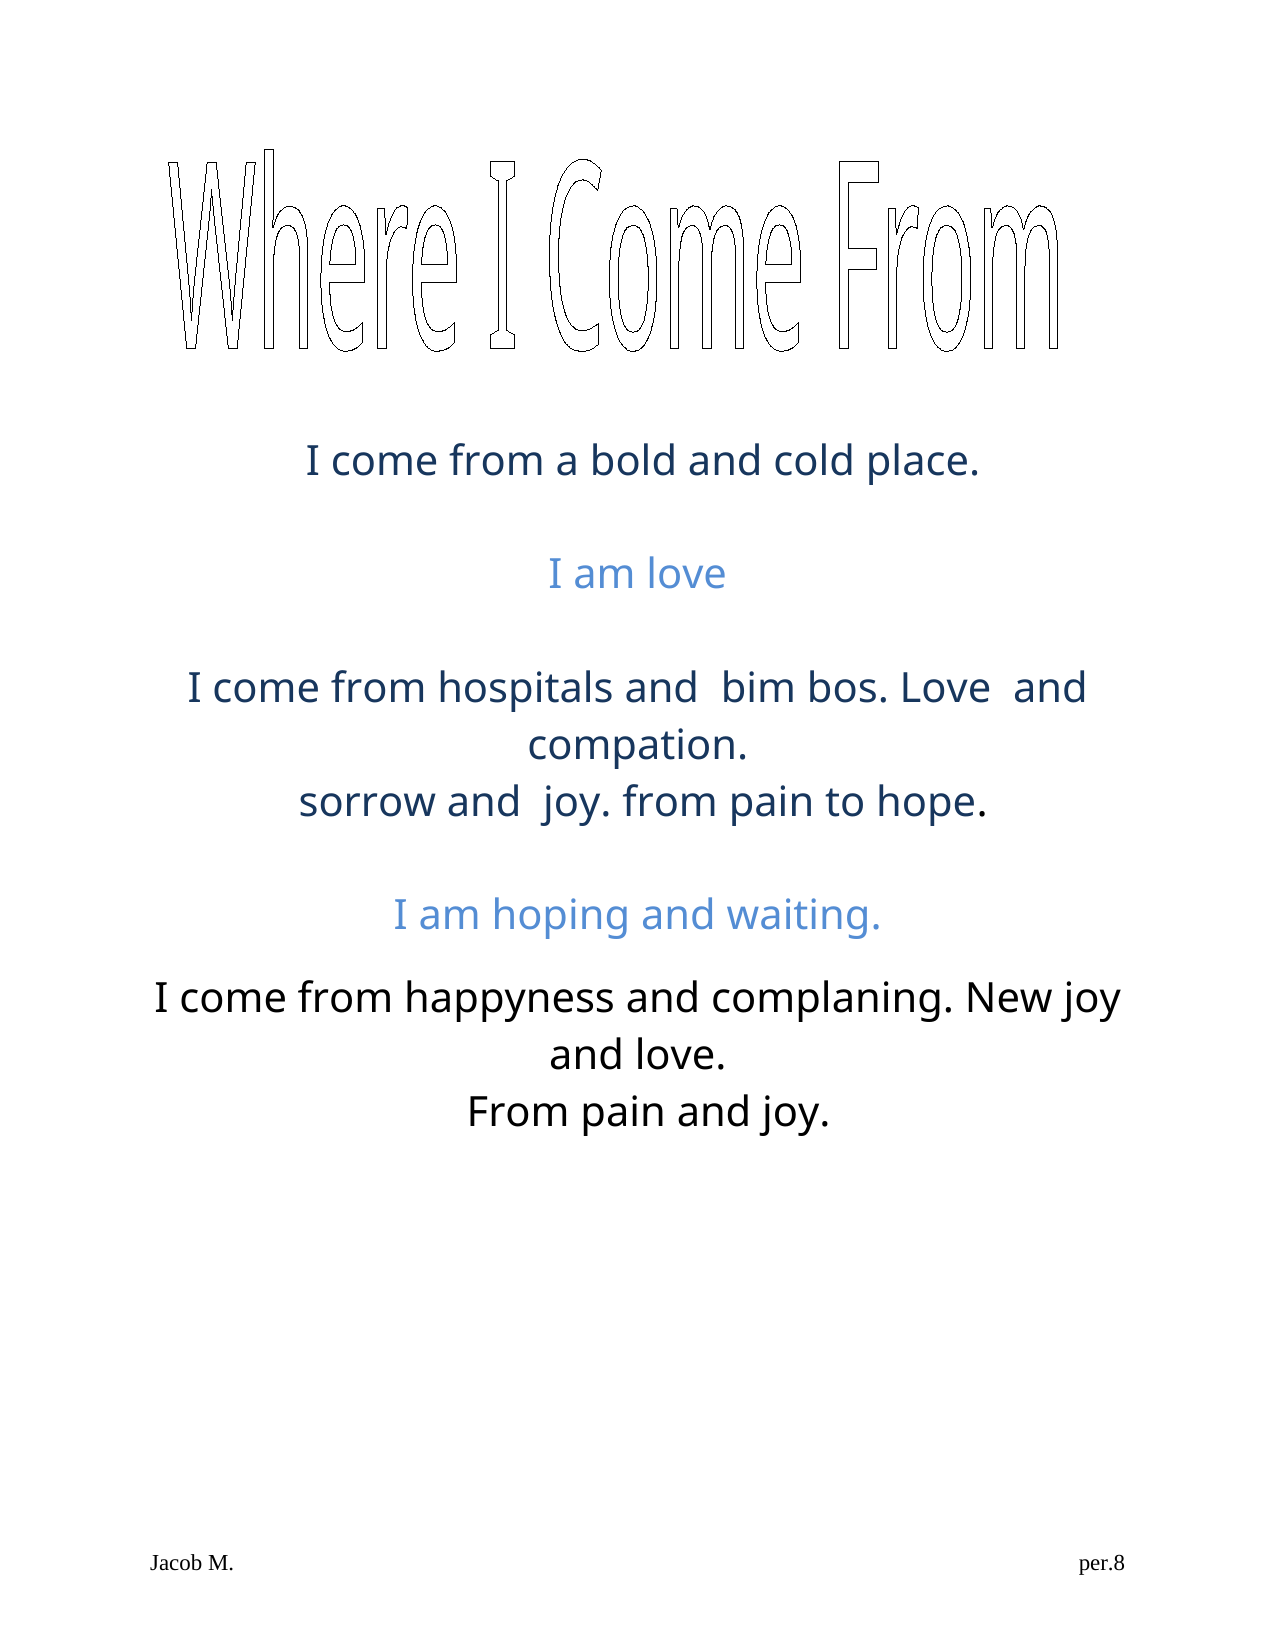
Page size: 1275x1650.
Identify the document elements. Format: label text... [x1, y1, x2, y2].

text I come from a bold and cold place. [150, 431, 1125, 487]
text I am hoping and waiting. [150, 885, 1125, 942]
text I come from hospitals and bim bos. Love and compation. [150, 658, 1125, 771]
text From pain and joy. [150, 1082, 1125, 1138]
text I am love [150, 544, 1125, 601]
text sorrow and joy. from pain to hope. [150, 771, 1125, 828]
text I come from happyness and complaning. New joy and love. [150, 968, 1125, 1082]
